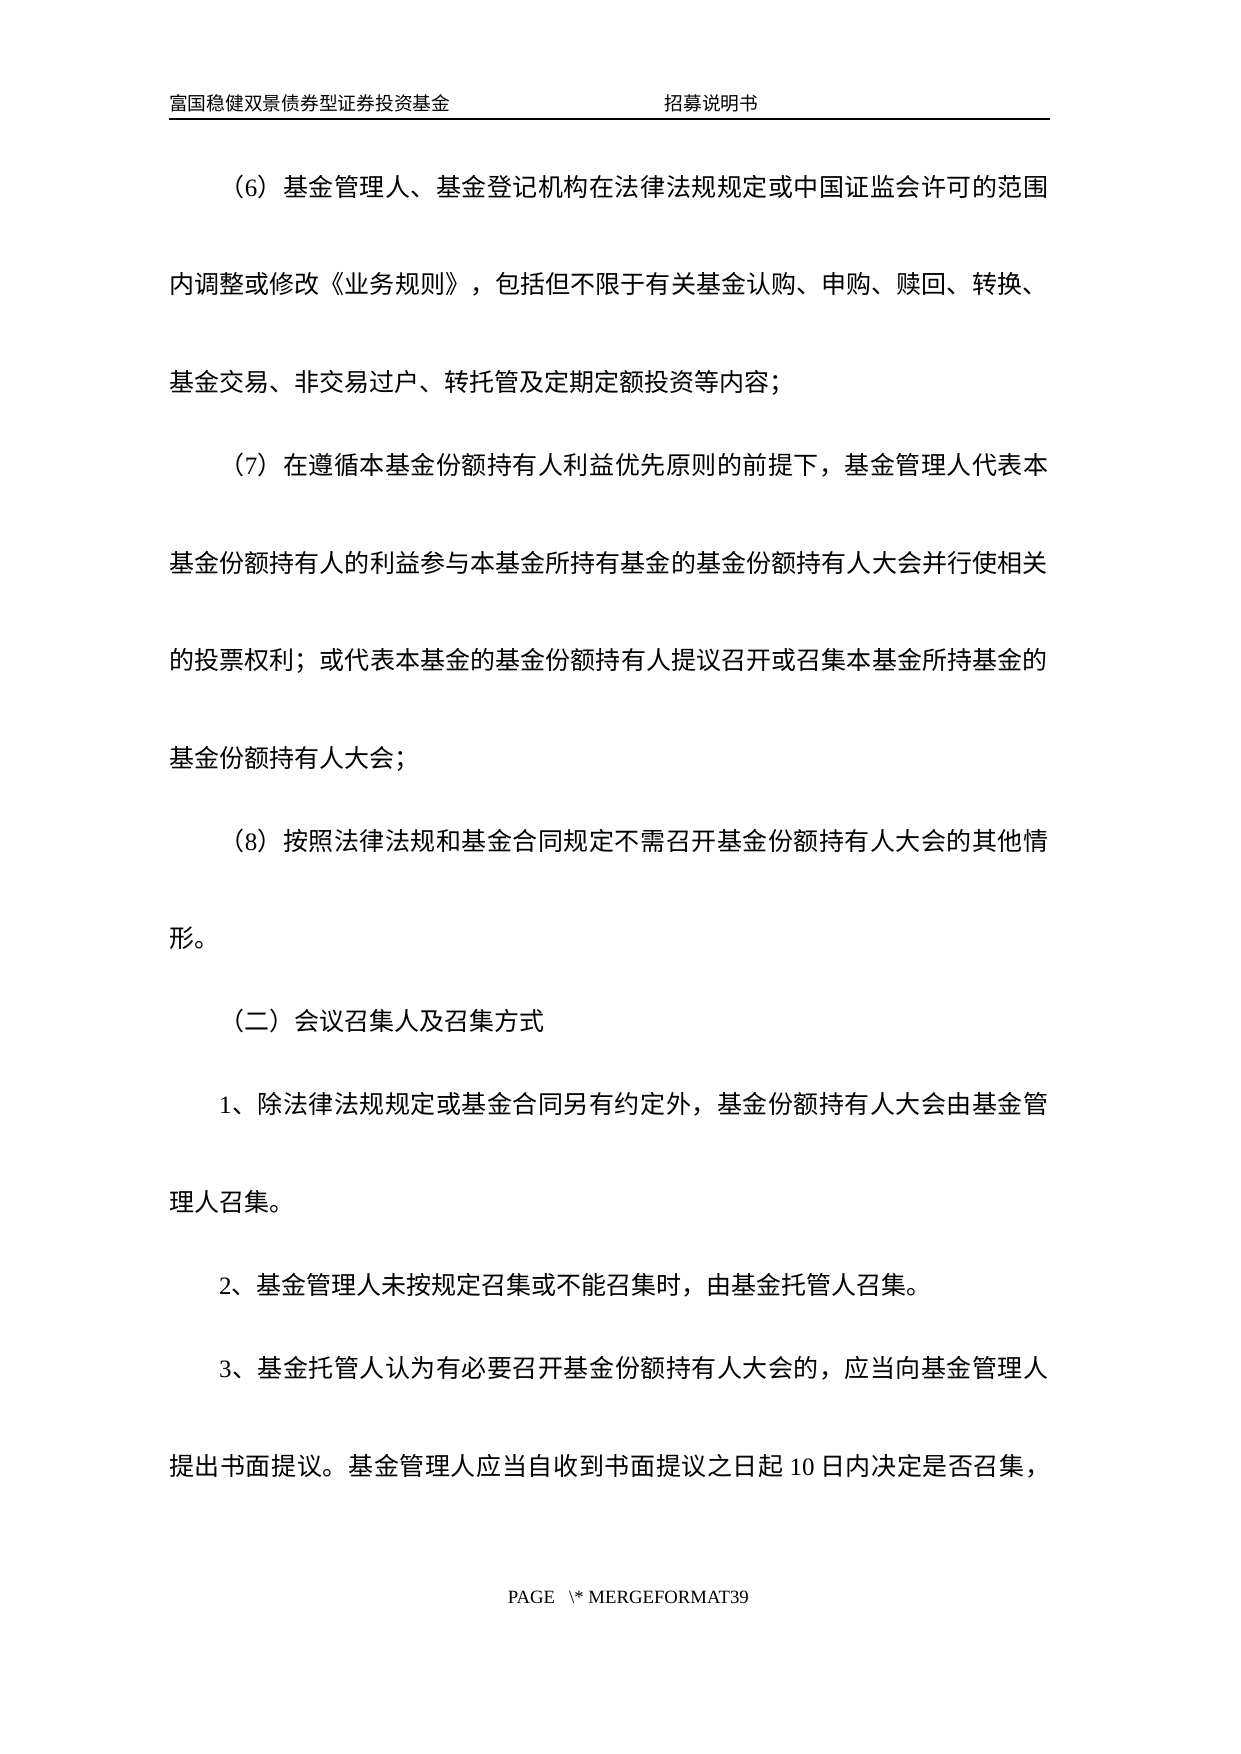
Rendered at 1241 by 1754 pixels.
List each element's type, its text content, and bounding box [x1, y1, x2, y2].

text （7）在遵循本基金份额持有人利益优先原则的前提下，基金管理人代表本基金份额持有人的利益参与本基金所持有基金的基金份额持有人大会并行使相关的投票权利；或代表本基金的基金份额持有人提议召开或召集本基金所持基金的基金份额持有人大会； [169, 431, 1050, 789]
text （6）基金管理人、基金登记机构在法律法规规定或中国证监会许可的范围内调整或修改《业务规则》，包括但不限于有关基金认购、申购、赎回、转换、基金交易、非交易过户、转托管及定期定额投资等内容； [169, 153, 1050, 413]
text （二）会议召集人及召集方式 [169, 987, 1050, 1052]
text 2、基金管理人未按规定召集或不能召集时，由基金托管人召集。 [169, 1251, 1050, 1316]
text 1、除法律法规规定或基金合同另有约定外，基金份额持有人大会由基金管理人召集。 [169, 1071, 1050, 1233]
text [169, 1334, 1050, 1497]
text （8）按照法律法规和基金合同规定不需召开基金份额持有人大会的其他情形。 [169, 807, 1050, 969]
